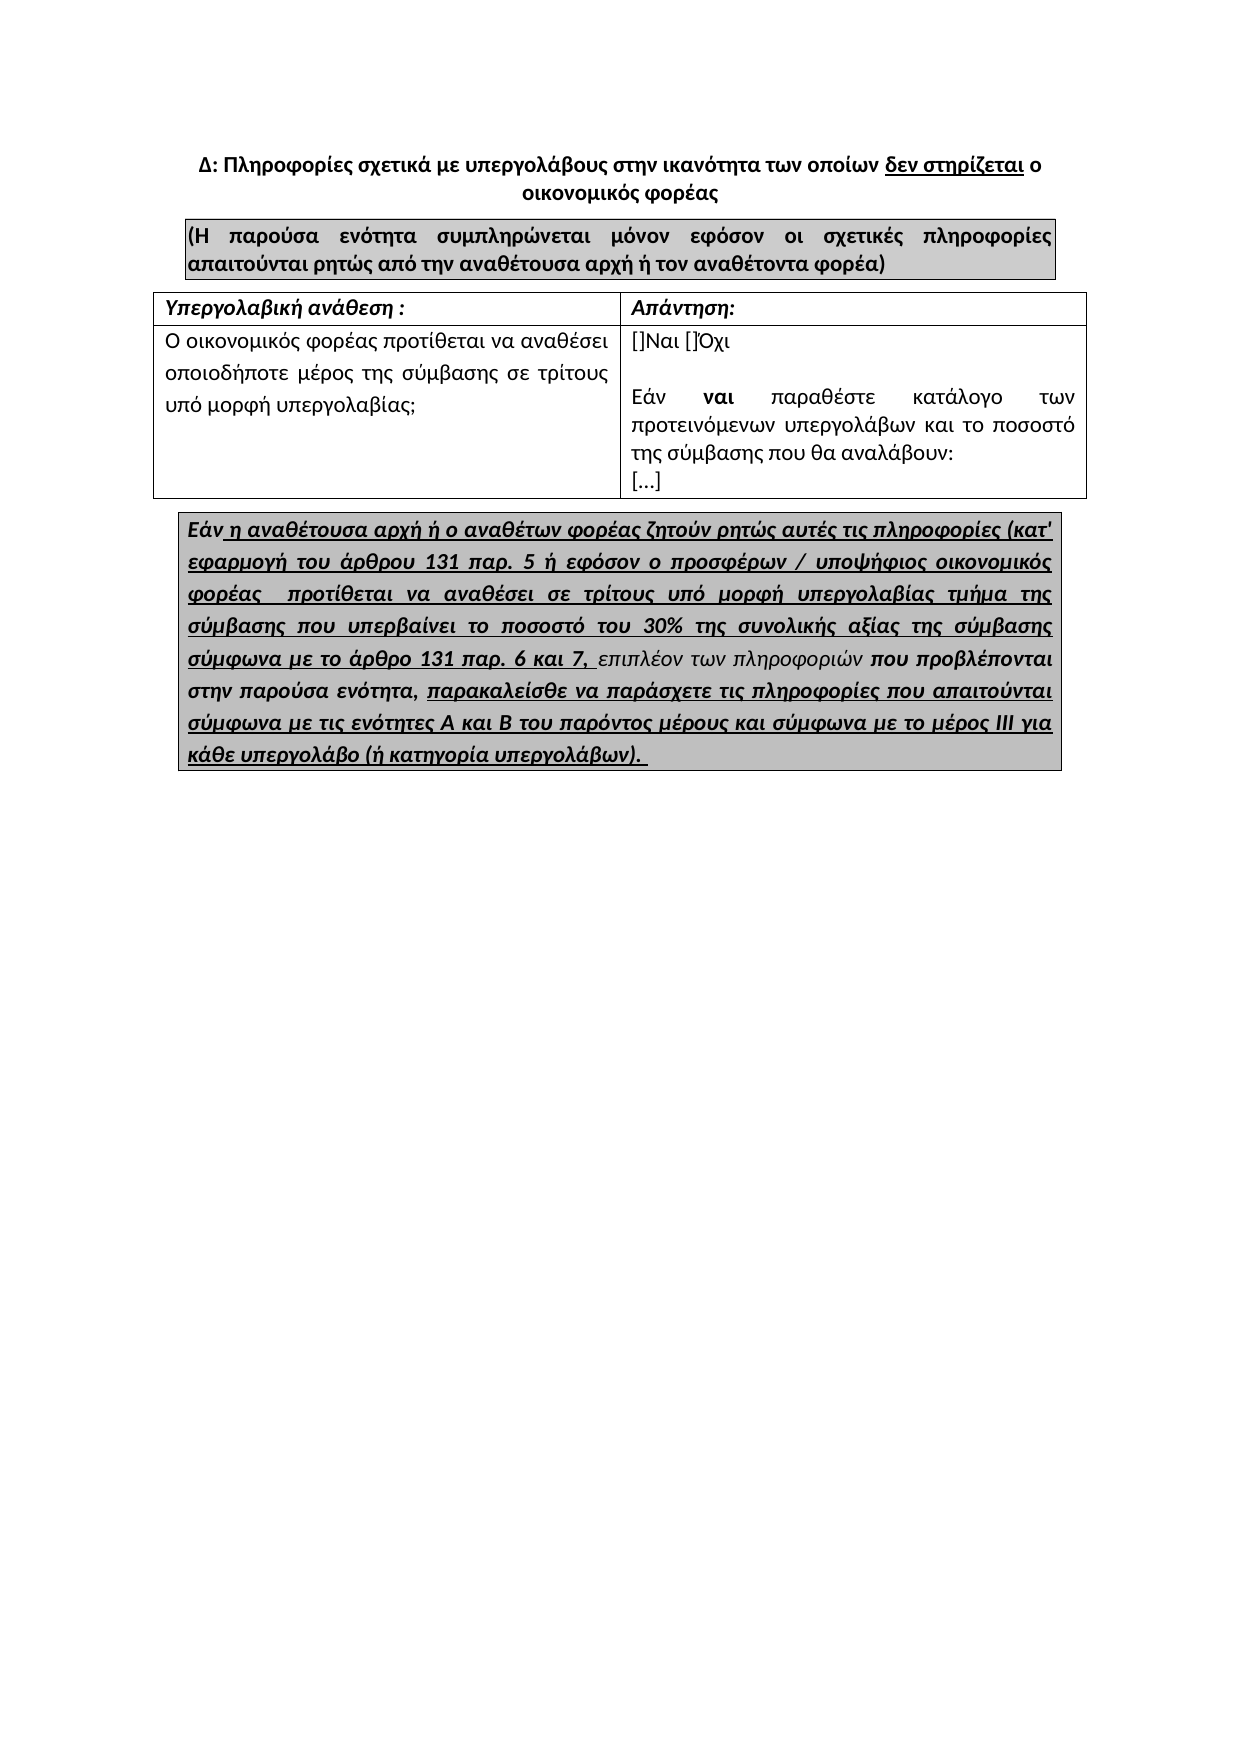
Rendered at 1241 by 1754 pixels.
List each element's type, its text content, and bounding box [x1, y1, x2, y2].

table_cell Ο οικονομικός φορέας προτίθεται να αναθέσει οποιοδήποτε μέρος της σύμβασης σε τρίτους υπό μορφή υπεργολαβίας; [154, 326, 620, 498]
title Εάν η αναθέτουσα αρχή ή ο αναθέτων φορέας ζητούν ρητώς αυτές τις πληροφορίες (κατ' εφαρμογή του άρθρου 131 παρ. 5 ή εφόσον ο προσφέρων / υποψήφιος οικονομικός φορέας προτίθεται να αναθέσει σε τρίτους υπό μορφή υπεργολαβίας τμήμα της σύμβασης που υπερβαίνει το ποσοστό του 30% της συνολικής αξίας της σύμβασης σύμφωνα με το άρθρο 131 παρ. 6 και 7, επιπλέον των πληροφοριών που προβλέπονται στην παρούσα ενότητα, παρακαλείσθε να παράσχετε τις πληροφορίες που απαιτούνται σύμφωνα με τις ενότητες Α και Β του παρόντος μέρους και σύμφωνα με το μέρος ΙΙΙ για κάθε υπεργολάβο (ή κατηγορία υπεργολάβων). [179, 513, 1061, 770]
table_cell []Ναι []Όχι Εάν ναι παραθέστε κατάλογο των προτεινόμενων υπεργολάβων και το ποσοστό της σύμβασης που θα αναλάβουν: […] [621, 326, 1086, 498]
table_header Απάντηση: [621, 293, 1086, 325]
table_header Υπεργολαβική ανάθεση : [154, 293, 620, 325]
text Δ: Πληροφορίες σχετικά με υπεργολάβους στην ικανότητα των οποίων δεν στηρίζεται ο οικονομικός φορέας [187, 150, 1053, 206]
text (Η παρούσα ενότητα συμπληρώνεται μόνον εφόσον οι σχετικές πληροφορίες απαιτούνται ρητώς από την αναθέτουσα αρχή ή τον αναθέτοντα φορέα) [186, 220, 1055, 279]
